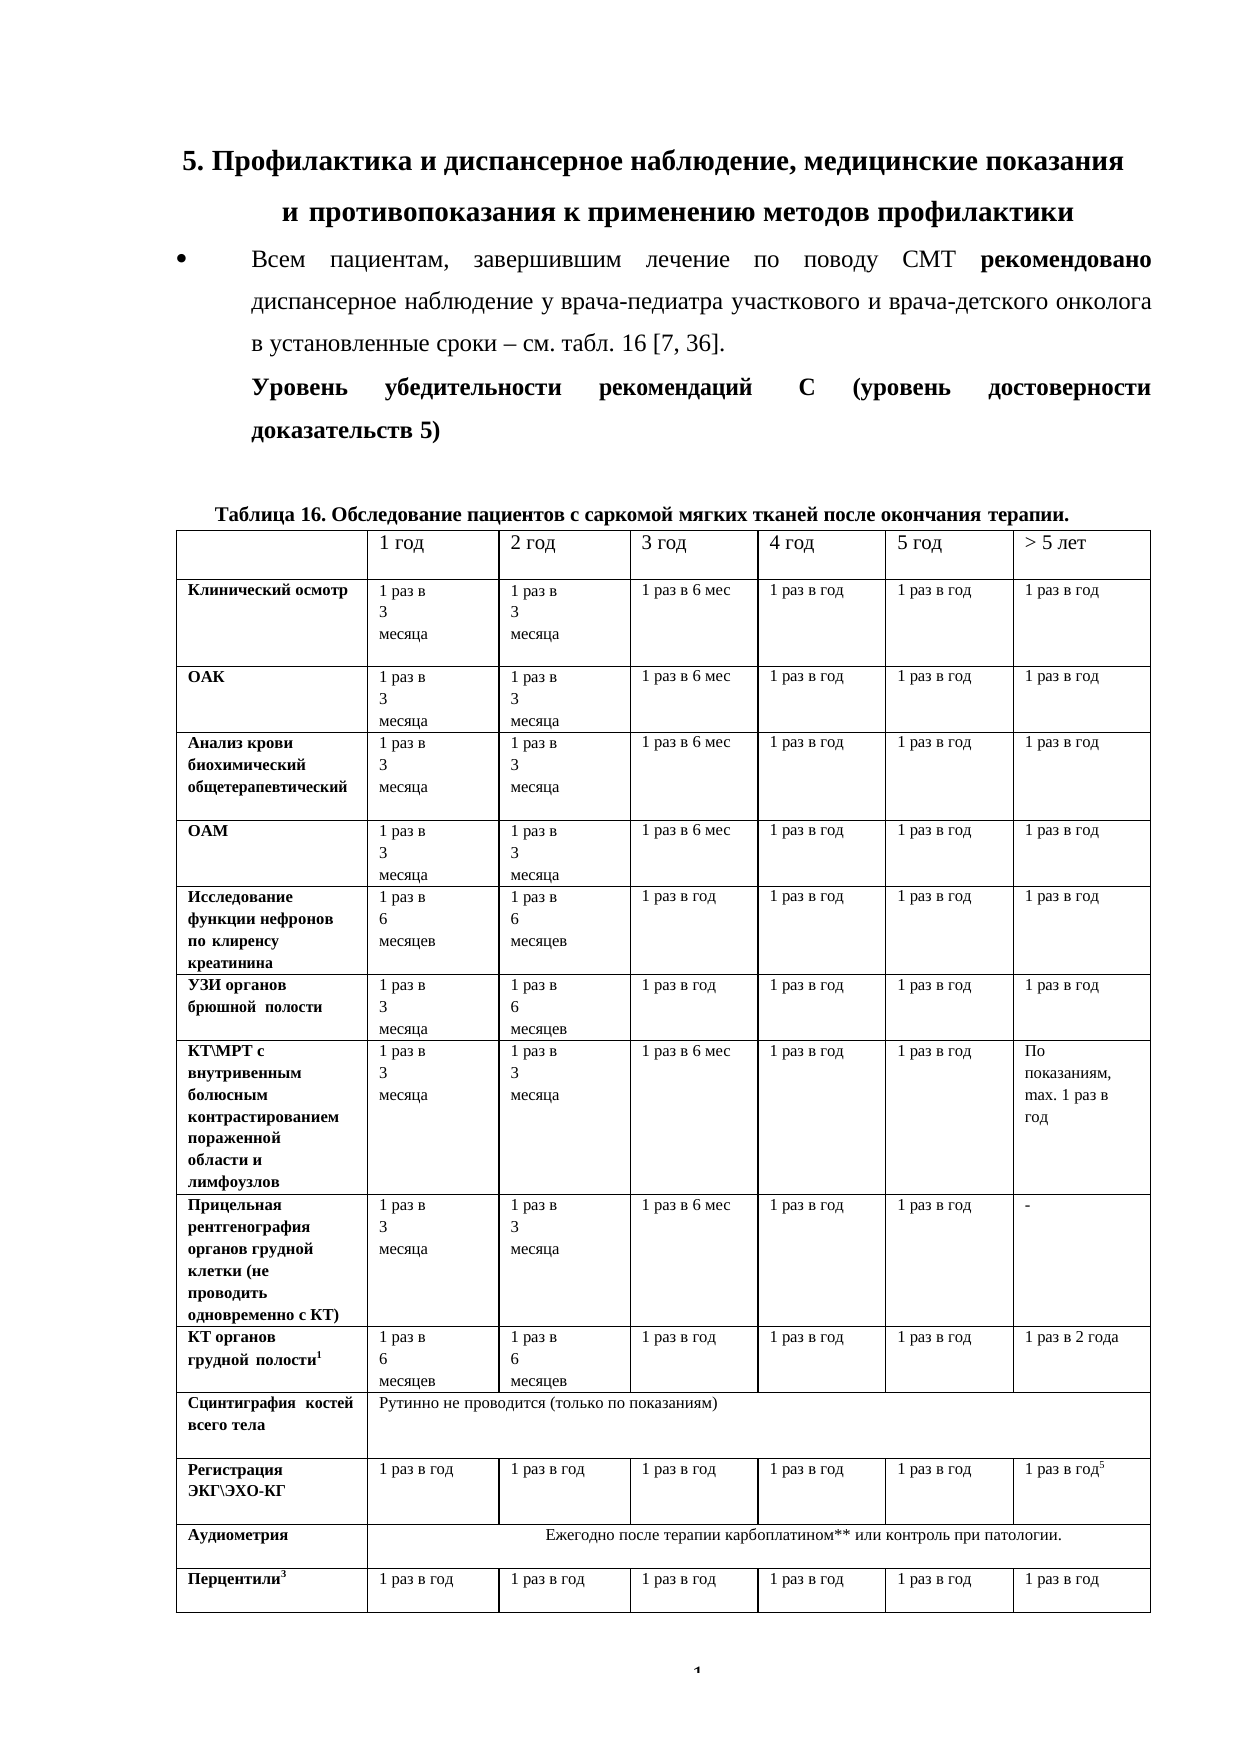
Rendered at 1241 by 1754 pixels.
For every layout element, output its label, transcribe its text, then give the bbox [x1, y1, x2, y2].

table_cell 1 раз в год [368, 1569, 498, 1612]
table_header > 5 лет [1014, 531, 1150, 579]
table_header [177, 531, 367, 579]
table_cell 1 раз в 3 месяца [500, 733, 630, 820]
table_cell КТ органов грудной полости1 [177, 1327, 367, 1392]
table_cell 1 раз в год [886, 975, 1013, 1040]
table_cell 1 раз в год [1014, 975, 1150, 1040]
table_cell 1 раз в год [759, 1327, 885, 1392]
table_cell 1 раз в год [631, 887, 757, 974]
text Таблица 16. Обследование пациентов с саркомой мягких тканей после окончания терапии. [214, 502, 1163, 526]
table_cell 1 раз в год [1014, 1569, 1150, 1612]
table_cell 1 раз в 6 мес [631, 667, 757, 732]
table_cell 1 раз в год [886, 580, 1013, 666]
list Всем пациентам, завершившим лечение по поводу СМТ рекомендовано диспансерное наблюдение у врача-педиатра участкового и врача-детского онколога в установленные сроки – см. табл. 16 [7, 36]. [177, 244, 1152, 357]
table_header 2 год [500, 531, 630, 579]
table_cell 1 раз в год [759, 733, 885, 820]
table_cell 1 раз в 3 месяца [368, 975, 498, 1040]
table_cell 1 раз в 6 месяцев [500, 975, 630, 1040]
table_cell 1 раз в год [1014, 821, 1150, 886]
table_cell 1 раз в год [631, 975, 757, 1040]
table_cell 1 раз в год5 [1014, 1459, 1150, 1524]
subtitle Уровень убедительности рекомендаций С (уровень достоверности доказательств 5) [251, 372, 1152, 444]
table_header 5 год [886, 531, 1013, 579]
table_cell 1 раз в год [500, 1569, 630, 1612]
table_cell 1 раз в год [759, 580, 885, 666]
table_cell По показаниям, max. 1 раз в год [1014, 1041, 1150, 1194]
table_cell Прицельная рентгенография органов грудной клетки (не проводить одновременно с КТ) [177, 1195, 367, 1326]
table_cell 1 раз в год [1014, 887, 1150, 974]
table_cell 1 раз в 3 месяца [368, 821, 498, 886]
table_cell Аудиометрия [177, 1525, 367, 1568]
table_cell 1 раз в 6 мес [631, 1195, 757, 1326]
table_header 4 год [759, 531, 885, 579]
table_cell Ежегодно после терапии карбоплатином** или контроль при патологии. [368, 1525, 1150, 1568]
table_cell УЗИ органов брюшной полости [177, 975, 367, 1040]
table_cell 1 раз в 3 месяца [500, 667, 630, 732]
table_cell Клинический осмотр [177, 580, 367, 666]
table_cell 1 раз в год [759, 821, 885, 886]
table_cell 1 раз в 3 месяца [500, 580, 630, 666]
table_cell 1 раз в год [759, 1569, 885, 1612]
table_cell 1 раз в 6 мес [631, 580, 757, 666]
table_cell 1 раз в год [368, 1459, 498, 1524]
table_cell 1 раз в год [1014, 733, 1150, 820]
table_cell 1 раз в год [886, 887, 1013, 974]
table_cell 1 раз в год [631, 1569, 757, 1612]
table_cell Регистрация ЭКГ\ЭХО-КГ [177, 1459, 367, 1524]
table_header 3 год [631, 531, 757, 579]
table_cell 1 раз в 3 месяца [368, 580, 498, 666]
table_cell 1 раз в год [631, 1459, 757, 1524]
table_cell 1 раз в 6 мес [631, 1041, 757, 1194]
table_cell 1 раз в год [759, 1195, 885, 1326]
table_cell 1 раз в 3 месяца [500, 1041, 630, 1194]
table_cell 1 раз в 3 месяца [368, 733, 498, 820]
table_cell 1 раз в год [631, 1327, 757, 1392]
table_cell 1 раз в год [500, 1459, 630, 1524]
table_cell 1 раз в год [886, 1459, 1013, 1524]
table_cell 1 раз в 3 месяца [368, 1195, 498, 1326]
table_cell 1 раз в год [886, 1041, 1013, 1194]
table_cell Рутинно не проводится (только по показаниям) [368, 1393, 1150, 1458]
table_cell 1 раз в 6 месяцев [500, 1327, 630, 1392]
table_cell - [1014, 1195, 1150, 1326]
table_cell 1 раз в год [759, 887, 885, 974]
table_cell 1 раз в 6 мес [631, 821, 757, 886]
table_cell ОАМ [177, 821, 367, 886]
table_cell 1 раз в год [886, 821, 1013, 886]
table_cell ОАК [177, 667, 367, 732]
table_cell 1 раз в год [759, 975, 885, 1040]
table_cell 1 раз в год [759, 667, 885, 732]
table_cell Анализ крови биохимический общетерапевтический [177, 733, 367, 820]
table_cell 1 раз в 3 месяца [500, 1195, 630, 1326]
table_cell 1 раз в год [886, 1327, 1013, 1392]
table_cell КТ\МРТ с внутривенным болюсным контрастированием пораженной области и лимфоузлов [177, 1041, 367, 1194]
table_cell 1 раз в 2 года [1014, 1327, 1150, 1392]
table_cell 1 раз в год [886, 733, 1013, 820]
table_cell 1 раз в год [886, 1569, 1013, 1612]
table_cell 1 раз в год [759, 1041, 885, 1194]
table_cell 1 раз в 6 мес [631, 733, 757, 820]
table_cell 1 раз в 3 месяца [368, 667, 498, 732]
table_cell 1 раз в 6 месяцев [368, 1327, 498, 1392]
table_cell 1 раз в 6 месяцев [368, 887, 498, 974]
subtitle Профилактика и диспансерное наблюдение, медицинские показания и противопоказания к применению методов профилактики [182, 143, 1147, 227]
table_cell 1 раз в год [886, 1195, 1013, 1326]
table_cell 1 раз в 3 месяца [368, 1041, 498, 1194]
table_cell 1 раз в 6 месяцев [500, 887, 630, 974]
table_cell Сцинтиграфия костей всего тела [177, 1393, 367, 1458]
table_cell 1 раз в год [1014, 667, 1150, 732]
table_header 1 год [368, 531, 498, 579]
table_cell Перцентили3 [177, 1569, 367, 1612]
table_cell 1 раз в год [759, 1459, 885, 1524]
table_cell 1 раз в год [1014, 580, 1150, 666]
table_cell Исследование функции нефронов по клиренсу креатинина [177, 887, 367, 974]
table_cell 1 раз в год [886, 667, 1013, 732]
table_cell 1 раз в 3 месяца [500, 821, 630, 886]
